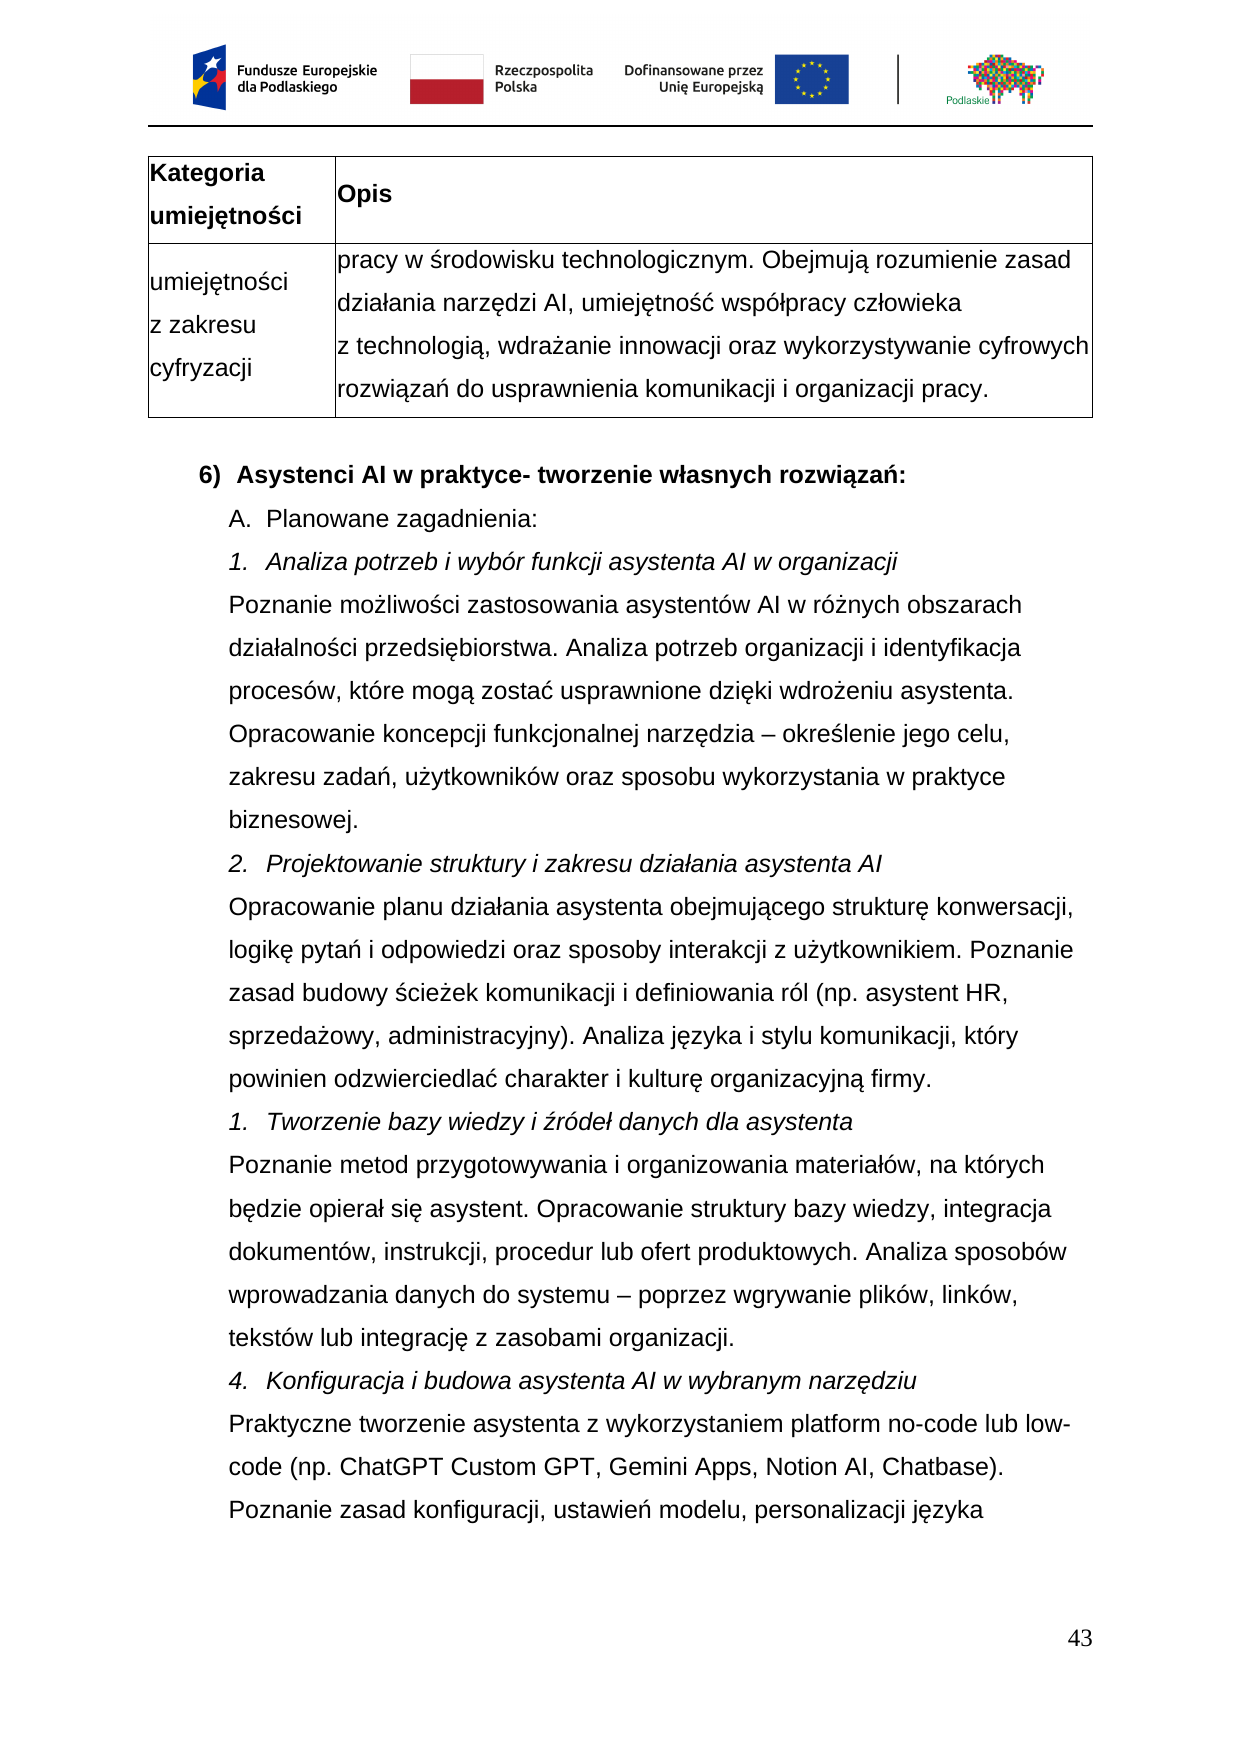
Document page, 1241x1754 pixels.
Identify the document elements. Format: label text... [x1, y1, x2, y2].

list Asystenci AI w praktyce- tworzenie własnych rozwiązań: [199, 460, 1093, 489]
list Konfiguracja i budowa asystenta AI w wybranym narzędziu [228, 1366, 1093, 1395]
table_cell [336, 244, 1092, 417]
text Poznanie metod przygotowywania i organizowania materiałów, na których będzie opierał się asystent. Opracowanie struktury bazy wiedzy, integracja dokumentów, instrukcji, procedur lub ofert produktowych. Analiza sposobów wprowadzania danych do systemu – poprzez wgrywanie plików, linków, tekstów lub integrację z zasobami organizacji. [228, 1150, 1093, 1352]
list Planowane zagadnienia: [228, 503, 1093, 532]
list Projektowanie struktury i zakresu działania asystenta AI [228, 848, 1093, 877]
text Poznanie możliwości zastosowania asystentów AI w różnych obszarach działalności przedsiębiorstwa. Analiza potrzeb organizacji i identyfikacja procesów, które mogą zostać usprawnione dzięki wdrożeniu asystenta. Opracowanie koncepcji funkcjonalnej narzędzia – określenie jego celu, zakresu zadań, użytkowników oraz sposobu wykorzystania w praktyce biznesowej. [228, 590, 1093, 834]
list Tworzenie bazy wiedzy i źródeł danych dla asystenta [228, 1107, 1093, 1136]
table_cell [149, 244, 335, 417]
table_header Opis [336, 157, 1092, 243]
picture [150, 14, 1090, 124]
text Opracowanie planu działania asystenta obejmującego strukturę konwersacji, logikę pytań i odpowiedzi oraz sposoby interakcji z użytkownikiem. Poznanie zasad budowy ścieżek komunikacji i definiowania ról (np. asystent HR, sprzedażowy, administracyjny). Analiza języka i stylu komunikacji, który powinien odzwierciedlać charakter i kulturę organizacyjną firmy. [228, 892, 1093, 1093]
list Analiza potrzeb i wybór funkcji asystenta AI w organizacji [228, 547, 1093, 575]
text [228, 1409, 1093, 1524]
table_header Kategoria umiejętności [149, 157, 335, 243]
